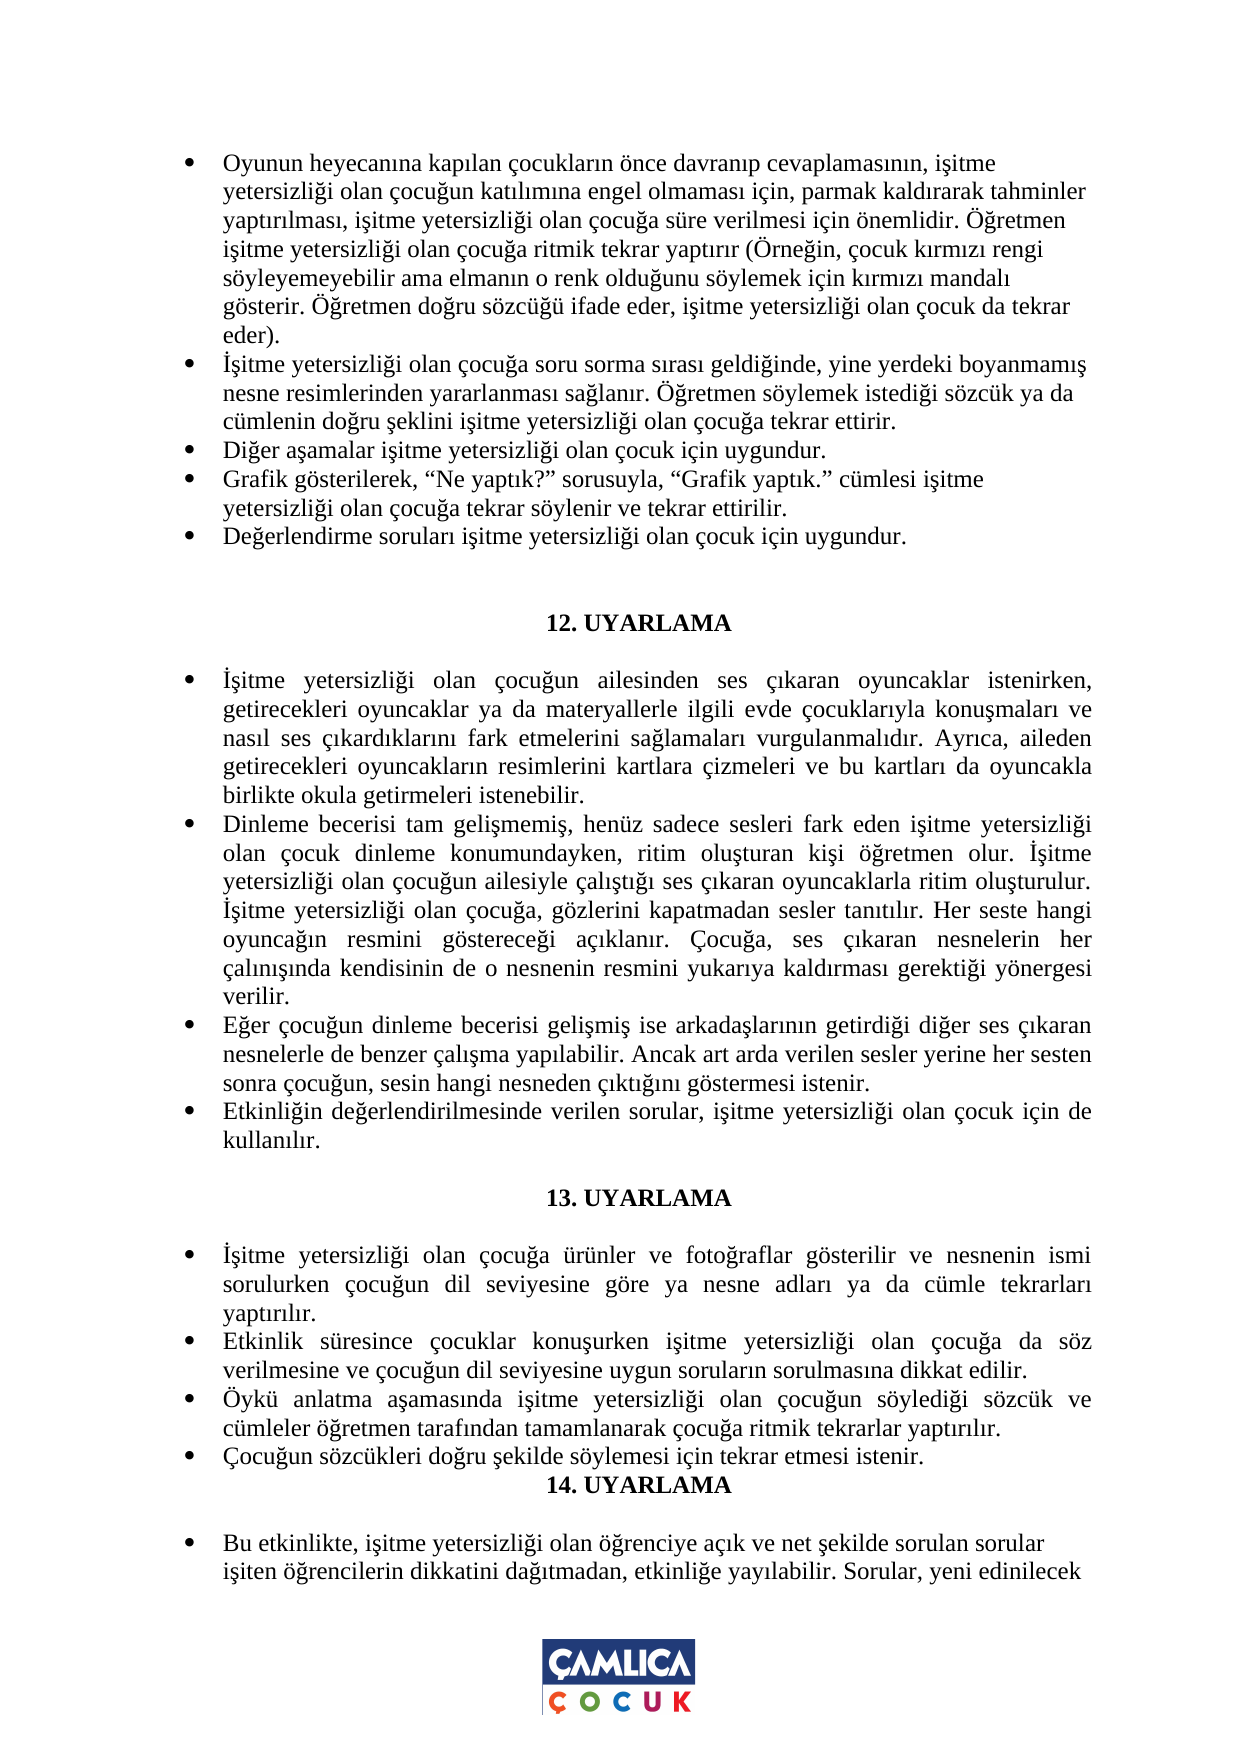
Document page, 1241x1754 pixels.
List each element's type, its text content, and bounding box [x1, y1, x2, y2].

list Etkinliğin değerlendirilmesinde verilen sorular, işitme yetersizliği olan çocuk için de kullanılır. [185, 1096, 1093, 1154]
list İşitme yetersizliği olan çocuğun ailesinden ses çıkaran oyuncaklar istenirken, getirecekleri oyuncaklar ya da materyallerle ilgili evde çocuklarıyla konuşmaları ve nasıl ses çıkardıklarını fark etmelerini sağlamaları vurgulanmalıdır. Ayrıca, aileden getirecekleri oyuncakların resimlerini kartlara çizmeleri ve bu kartları da oyuncakla birlikte okula getirmeleri istenebilir. [185, 665, 1093, 809]
picture [542, 1639, 695, 1715]
list Etkinlik süresince çocuklar konuşurken işitme yetersizliği olan çocuğa da söz verilmesine ve çocuğun dil seviyesine uygun soruların sorulmasına dikkat edilir. [185, 1326, 1093, 1384]
list Diğer aşamalar işitme yetersizliği olan çocuk için uygundur. [185, 435, 1093, 464]
list İşitme yetersizliği olan çocuğa ürünler ve fotoğraflar gösterilir ve nesnenin ismi sorulurken çocuğun dil seviyesine göre ya nesne adları ya da cümle tekrarları yaptırılır. [185, 1240, 1093, 1326]
list Öykü anlatma aşamasında işitme yetersizliği olan çocuğun söylediği sözcük ve cümleler öğretmen tarafından tamamlanarak çocuğa ritmik tekrarlar yaptırılır. [185, 1384, 1093, 1441]
list UYARLAMA [185, 1183, 1093, 1211]
list UYARLAMA [185, 608, 1093, 636]
list Çocuğun sözcükleri doğru şekilde söylemesi için tekrar etmesi istenir. [185, 1441, 1093, 1470]
list UYARLAMA [185, 1470, 1093, 1499]
list Grafik gösterilerek, “Ne yaptık?” sorusuyla, “Grafik yaptık.” cümlesi işitme yetersizliği olan çocuğa tekrar söylenir ve tekrar ettirilir. [185, 464, 1093, 521]
list Dinleme becerisi tam gelişmemiş, henüz sadece sesleri fark eden işitme yetersizliği olan çocuk dinleme konumundayken, ritim oluşturan kişi öğretmen olur. İşitme yetersizliği olan çocuğun ailesiyle çalıştığı ses çıkaran oyuncaklarla ritim oluşturulur. İşitme yetersizliği olan çocuğa, gözlerini kapatmadan sesler tanıtılır. Her seste hangi oyuncağın resmini göstereceği açıklanır. Çocuğa, ses çıkaran nesnelerin her çalınışında kendisinin de o nesnenin resmini yukarıya kaldırması gerektiği yönergesi verilir. [185, 809, 1093, 1010]
list Eğer çocuğun dinleme becerisi gelişmiş ise arkadaşlarının getirdiği diğer ses çıkaran nesnelerle de benzer çalışma yapılabilir. Ancak art arda verilen sesler yerine her sesten sonra çocuğun, sesin hangi nesneden çıktığını göstermesi istenir. [185, 1010, 1093, 1096]
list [185, 1528, 1093, 1585]
list Oyunun heyecanına kapılan çocukların önce davranıp cevaplamasının, işitme yetersizliği olan çocuğun katılımına engel olmaması için, parmak kaldırarak tahminler yaptırılması, işitme yetersizliği olan çocuğa süre verilmesi için önemlidir. Öğretmen işitme yetersizliği olan çocuğa ritmik tekrar yaptırır (Örneğin, çocuk kırmızı rengi söyleyemeyebilir ama elmanın o renk olduğunu söylemek için kırmızı mandalı gösterir. Öğretmen doğru sözcüğü ifade eder, işitme yetersizliği olan çocuk da tekrar eder). [185, 148, 1093, 349]
list Değerlendirme soruları işitme yetersizliği olan çocuk için uygundur. [185, 521, 1093, 550]
list İşitme yetersizliği olan çocuğa soru sorma sırası geldiğinde, yine yerdeki boyanmamış nesne resimlerinden yararlanması sağlanır. Öğretmen söylemek istediği sözcük ya da cümlenin doğru şeklini işitme yetersizliği olan çocuğa tekrar ettirir. [185, 349, 1093, 435]
